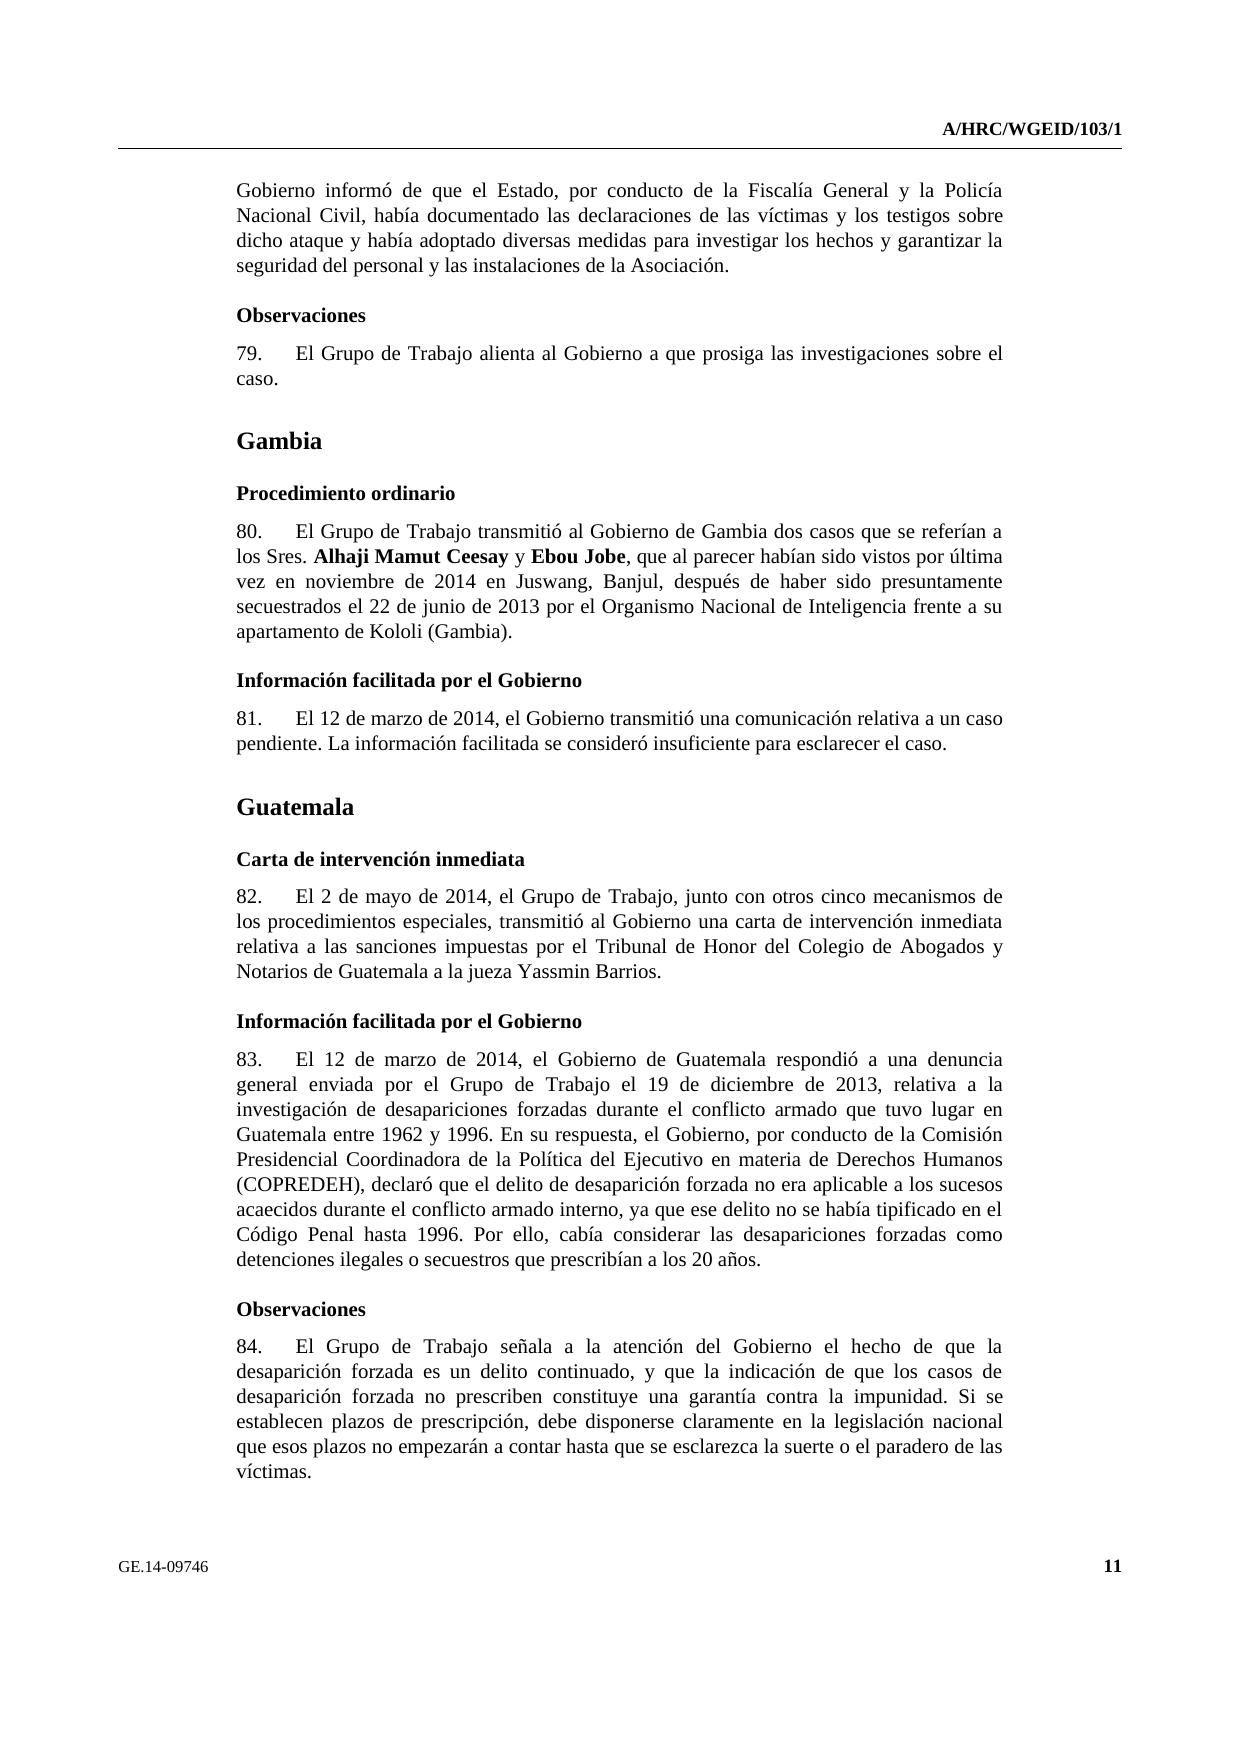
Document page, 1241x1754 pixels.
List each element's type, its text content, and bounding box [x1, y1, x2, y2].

text Carta de intervención inmediata [118, 846, 1004, 871]
text 84. El Grupo de Trabajo señala a la atención del Gobierno el hecho de que la desaparición forzada es un delito continuado, y que la indicación de que los casos de desaparición forzada no prescriben constituye una garantía contra la impunidad. Si se establecen plazos de prescripción, debe disponerse claramente en la legislación nacional que esos plazos no empezarán a contar hasta que se esclarezca la suerte o el paradero de las víctimas. [236, 1333, 1004, 1483]
text Información facilitada por el Gobierno [118, 1008, 1004, 1033]
text Procedimiento ordinario [118, 480, 1004, 505]
text Observaciones [118, 1296, 1004, 1321]
text 79. El Grupo de Trabajo alienta al Gobierno a que prosiga las investigaciones sobre el caso. [236, 340, 1004, 390]
text Información facilitada por el Gobierno [118, 668, 1004, 693]
text 82. El 2 de mayo de 2014, el Grupo de Trabajo, junto con otros cinco mecanismos de los procedimientos especiales, transmitió al Gobierno una carta de intervención inmediata relativa a las sanciones impuestas por el Tribunal de Honor del Colegio de Abogados y Notarios de Guatemala a la jueza Yassmin Barrios. [236, 883, 1004, 983]
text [236, 177, 1004, 277]
text Gambia [118, 427, 1004, 455]
text 83. El 12 de marzo de 2014, el Gobierno de Guatemala respondió a una denuncia general enviada por el Grupo de Trabajo el 19 de diciembre de 2013, relativa a la investigación de desapariciones forzadas durante el conflicto armado que tuvo lugar en Guatemala entre 1962 y 1996. En su respuesta, el Gobierno, por conducto de la Comisión Presidencial Coordinadora de la Política del Ejecutivo en materia de Derechos Humanos (COPREDEH), declaró que el delito de desaparición forzada no era aplicable a los sucesos acaecidos durante el conflicto armado interno, ya que ese delito no se había tipificado en el Código Penal hasta 1996. Por ello, cabía considerar las desapariciones forzadas como detenciones ilegales o secuestros que prescribían a los 20 años. [236, 1046, 1004, 1271]
text 81. El 12 de marzo de 2014, el Gobierno transmitió una comunicación relativa a un caso pendiente. La información facilitada se consideró insuficiente para esclarecer el caso. [236, 705, 1004, 755]
text Guatemala [118, 793, 1004, 821]
text Observaciones [118, 302, 1004, 327]
text 80. El Grupo de Trabajo transmitió al Gobierno de Gambia dos casos que se referían a los Sres. Alhaji Mamut Ceesay y Ebou Jobe, que al parecer habían sido vistos por última vez en noviembre de 2014 en Juswang, Banjul, después de haber sido presuntamente secuestrados el 22 de junio de 2013 por el Organismo Nacional de Inteligencia frente a su apartamento de Kololi (Gambia). [236, 518, 1004, 643]
